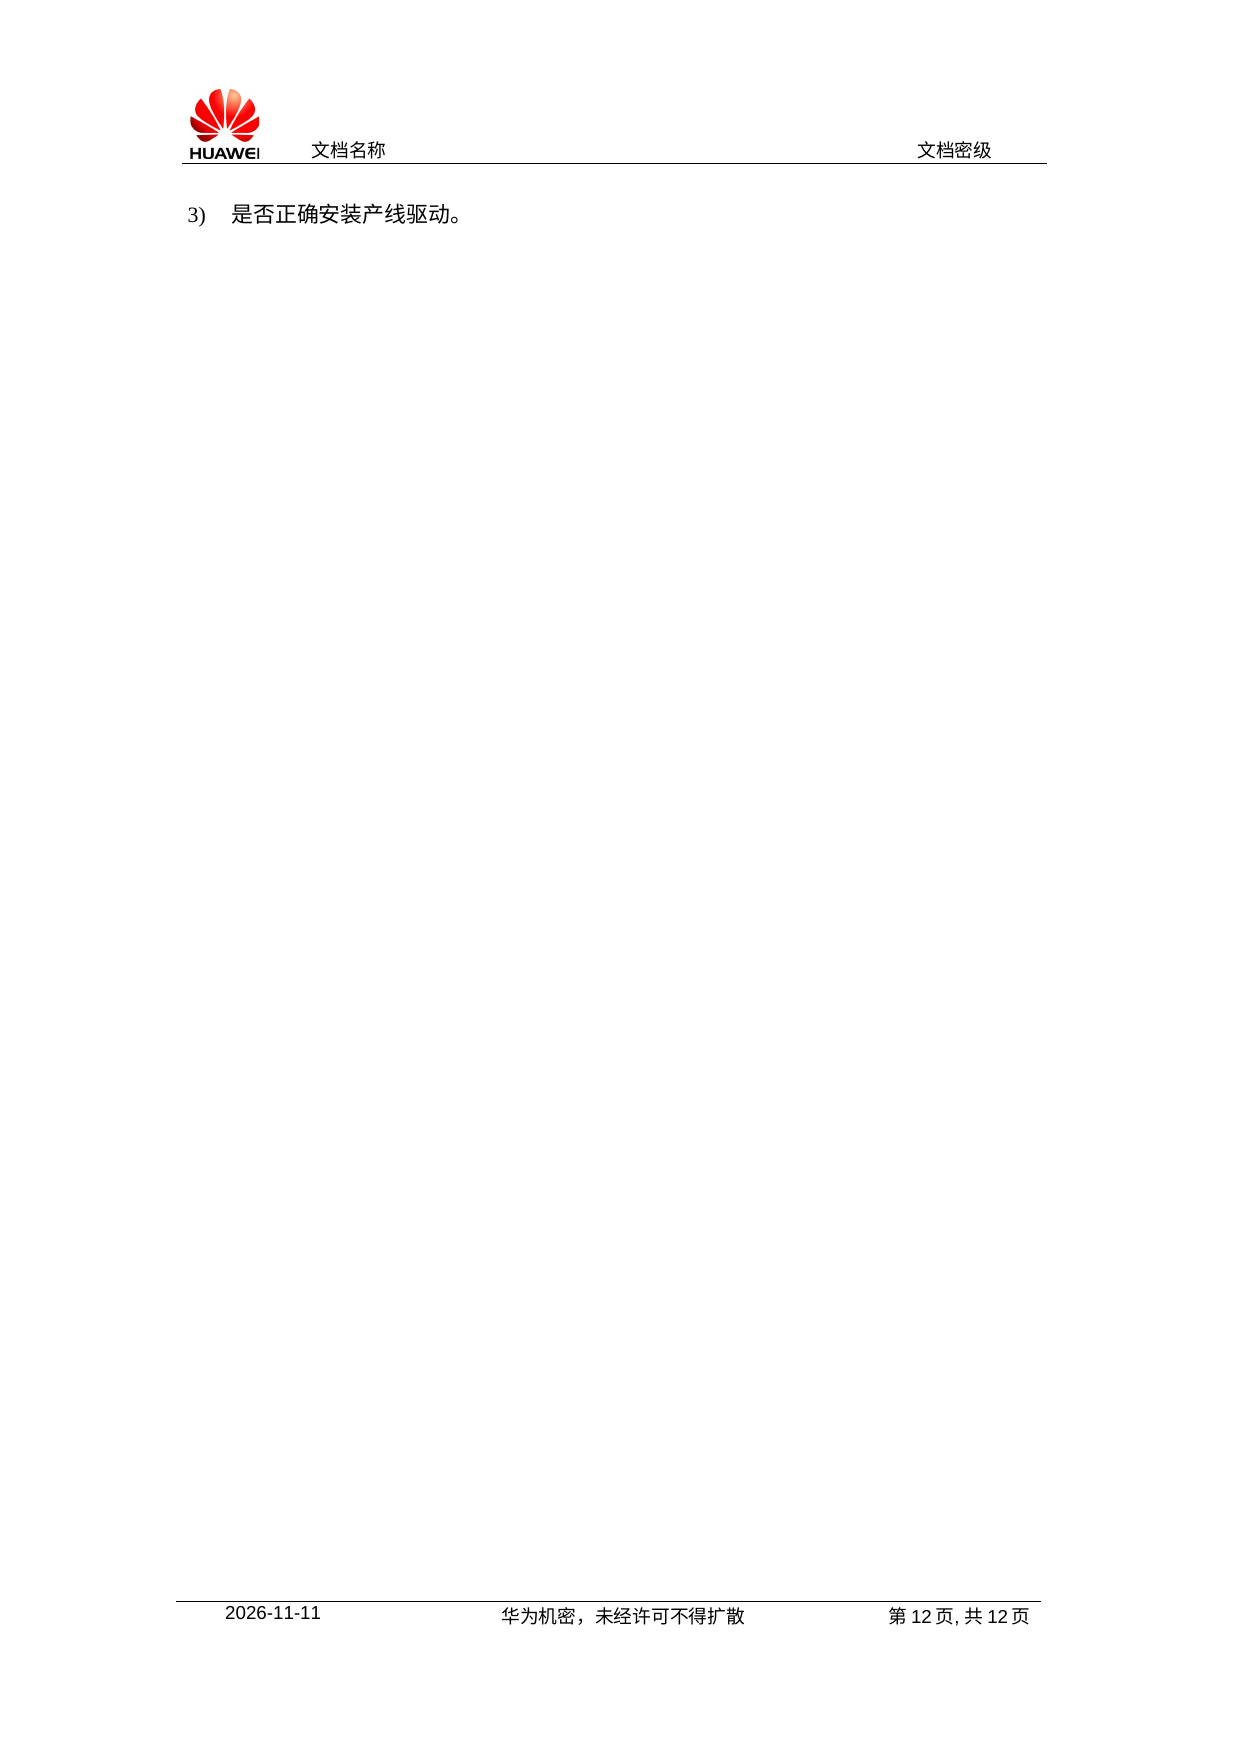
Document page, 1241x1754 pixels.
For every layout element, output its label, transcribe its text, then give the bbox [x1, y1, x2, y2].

list 是否正确安装产线驱动。 [187, 196, 1053, 229]
picture [190, 89, 260, 159]
